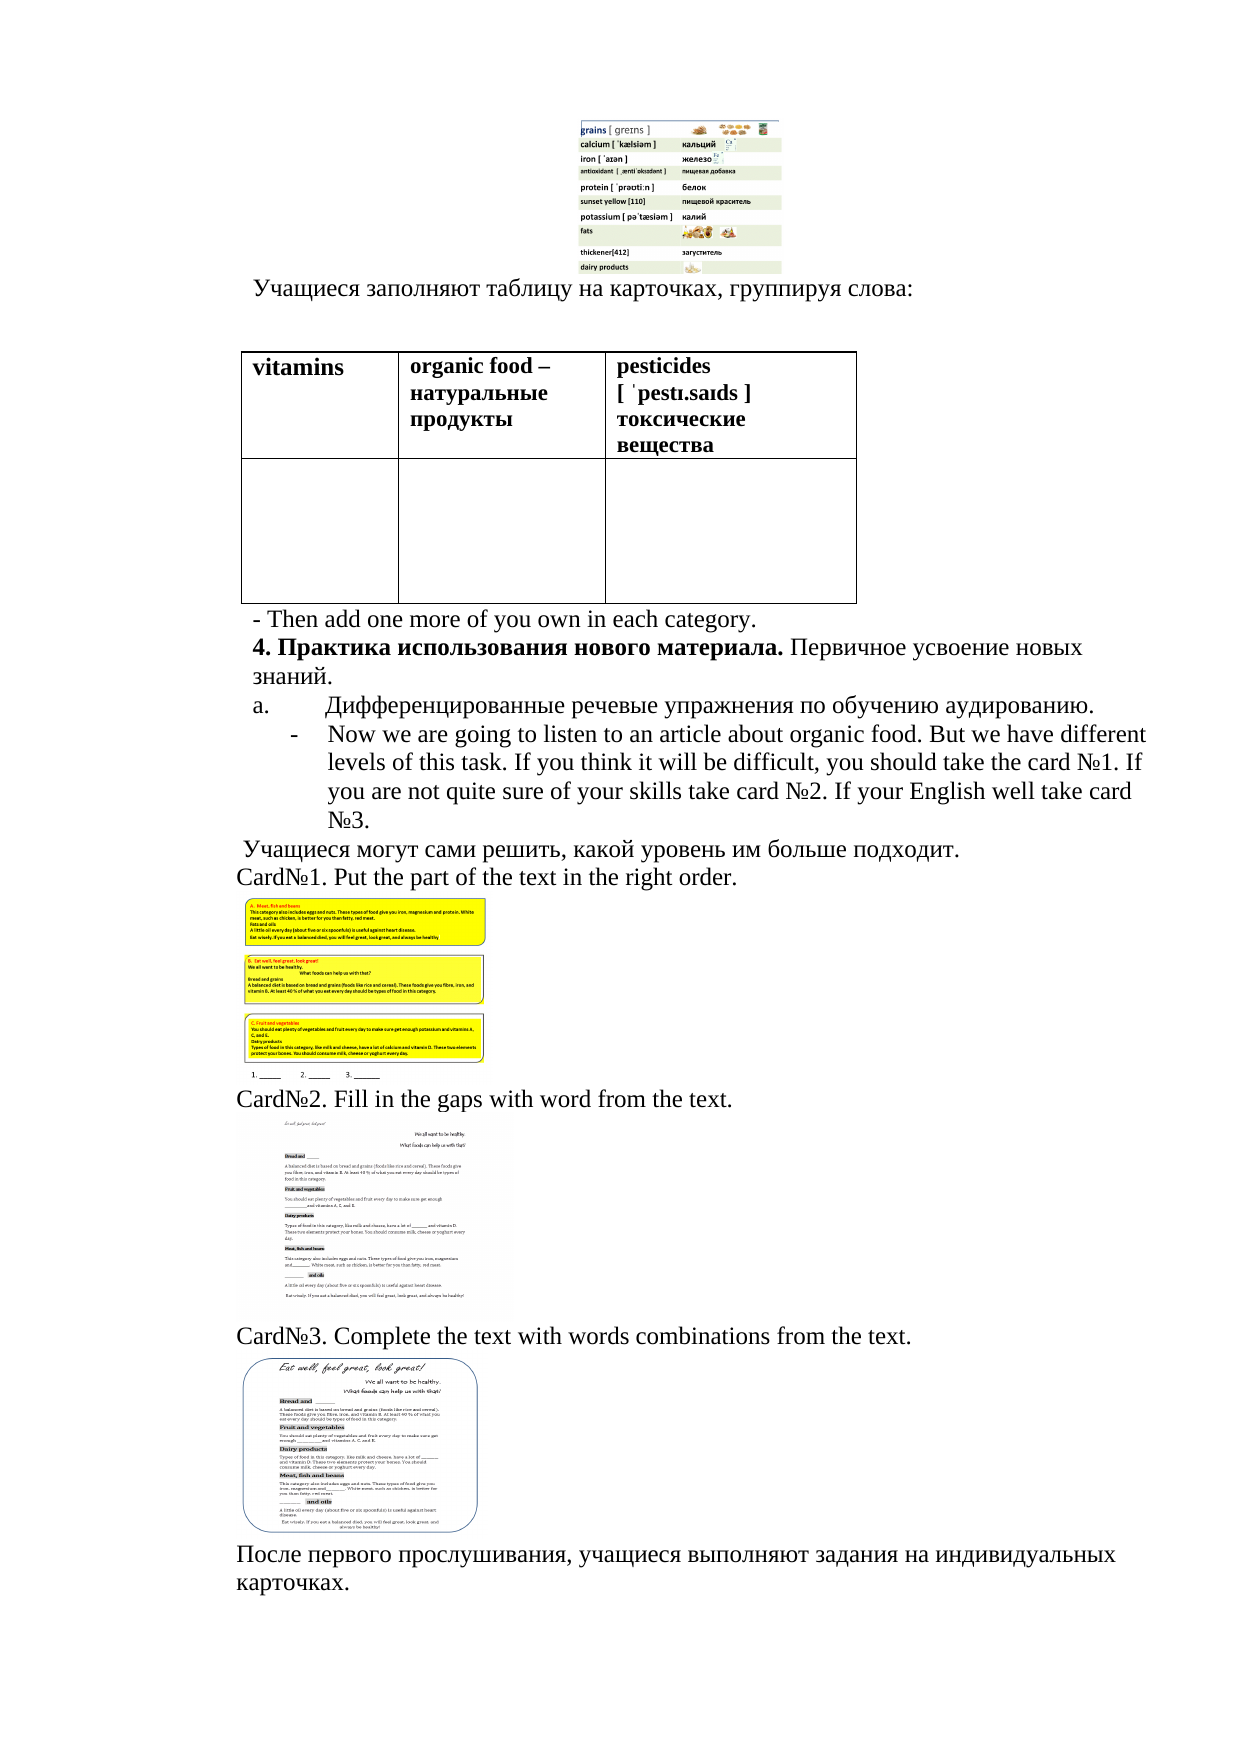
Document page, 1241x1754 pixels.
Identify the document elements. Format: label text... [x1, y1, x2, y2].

table_header оrganic food – натуральные продукты [399, 353, 605, 458]
list Card№1. Put the part of the text in the right order. [236, 862, 1152, 891]
picture [236, 1112, 514, 1322]
list - Then add one more of you own in each category. [252, 604, 1152, 632]
list Now we are going to listen to an article about organic food. But we have different levels of this task. If you think it will be difficult, you should take the card №1. If you are not quite sure of your skills take card №2. If your English well take card №3. [290, 719, 1152, 834]
table_cell [606, 459, 856, 603]
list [236, 1539, 1152, 1596]
table_cell [242, 459, 398, 603]
picture [236, 1350, 488, 1539]
list Card№3. Complete the text with words combinations from the text. [236, 1321, 1152, 1539]
table_header vitamins [242, 353, 398, 458]
list Учащиеся заполняют таблицу на карточках, группируя слова: [252, 273, 1152, 302]
table_header pesticides [ ˈpestɪ.saɪds ] токсические вещества [606, 353, 856, 458]
list Дифференцированные речевые упражнения по обучению аудированию. [252, 690, 1152, 719]
list Учащиеся могут сами решить, какой уровень им больше подходит. [236, 834, 1152, 862]
table_cell [399, 459, 605, 603]
list Card№2. Fill in the gaps with word from the text. [236, 1084, 1152, 1113]
list 4. Практика использования нового материала. Первичное усвоение новых знаний. [252, 632, 1152, 690]
picture [236, 891, 494, 1085]
picture [577, 118, 784, 274]
